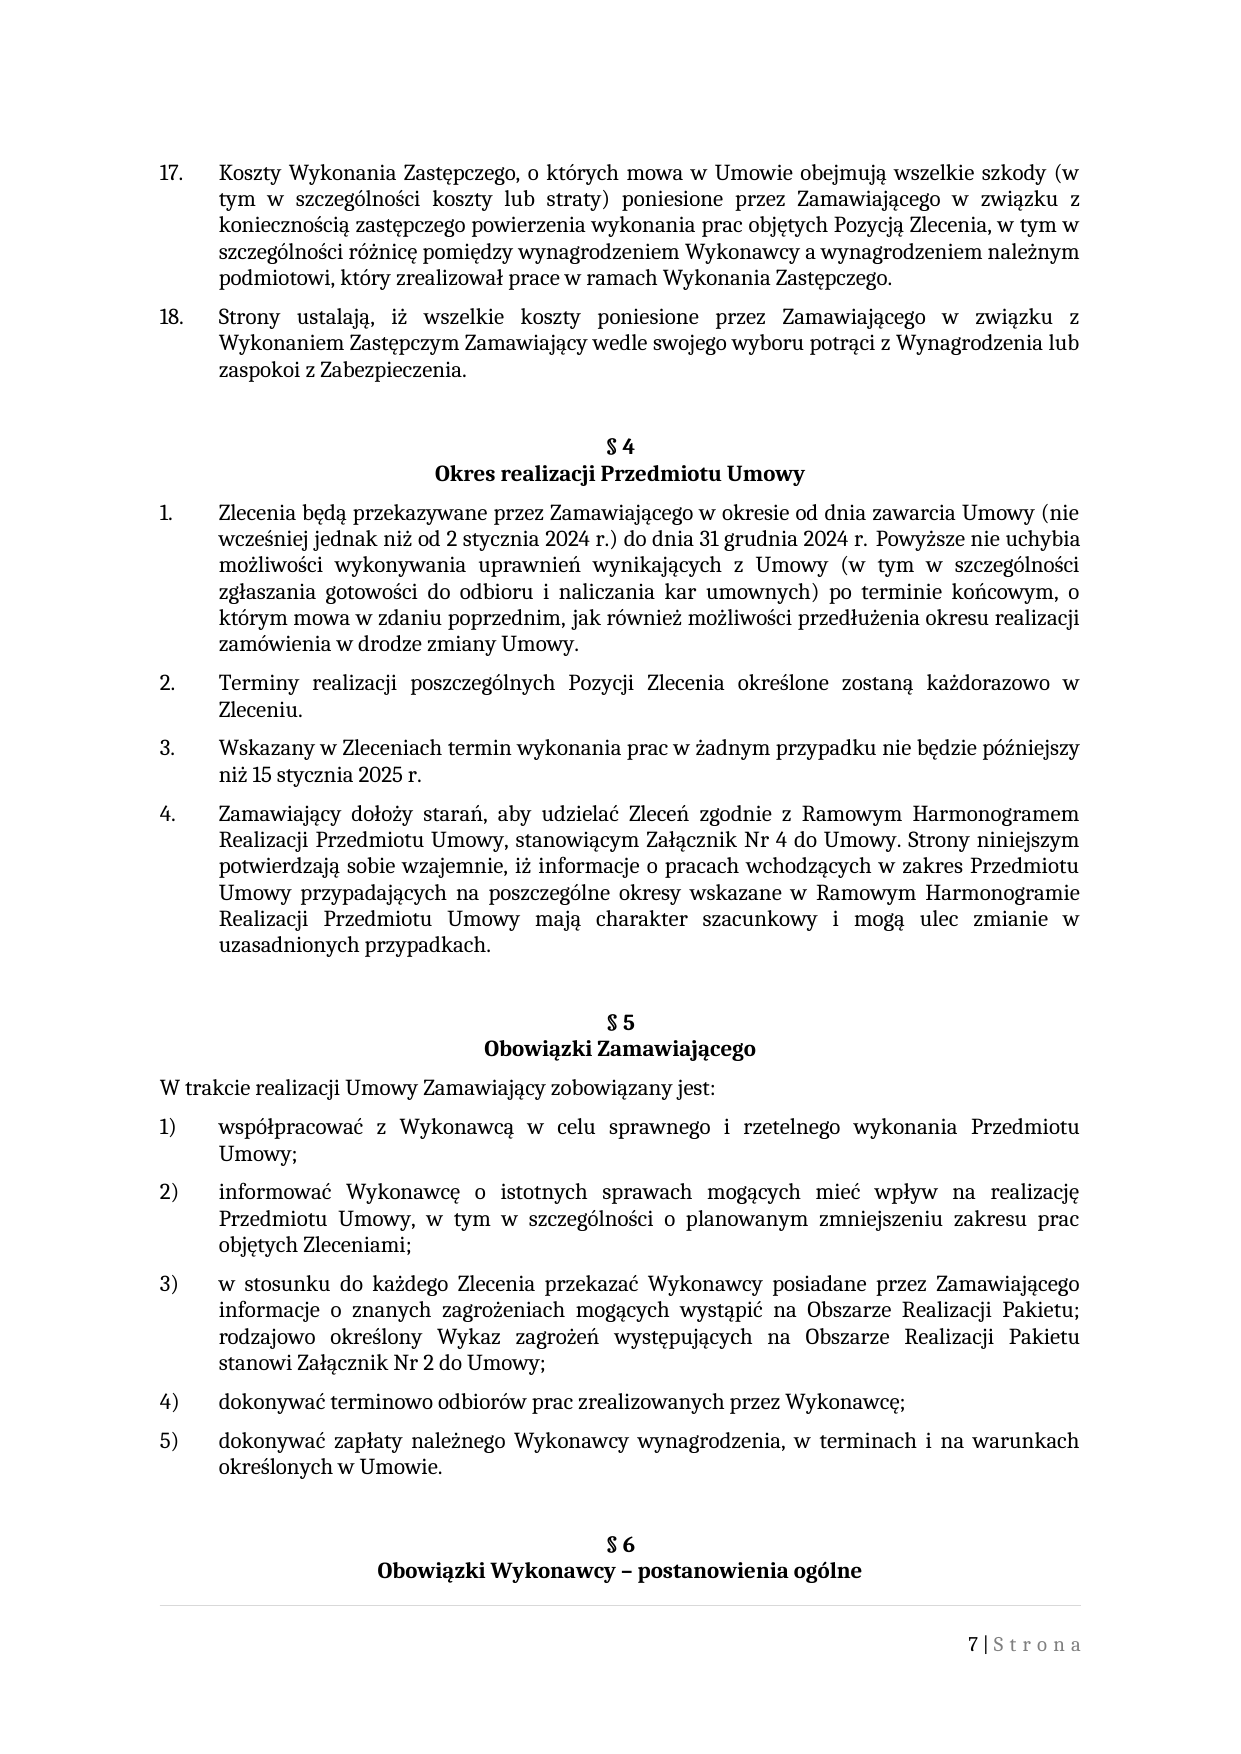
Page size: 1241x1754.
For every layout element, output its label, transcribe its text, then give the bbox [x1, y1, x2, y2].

text § 6 Obowiązki Wykonawcy – postanowienia ogólne [159, 1532, 1081, 1584]
list informować Wykonawcę o istotnych sprawach mogących mieć wpływ na realizację Przedmiotu Umowy, w tym w szczególności o planowanym zmniejszeniu zakresu prac objętych Zleceniami; [159, 1179, 1081, 1258]
text 17. Koszty Wykonania Zastępczego, o których mowa w Umowie obejmują wszelkie szkody (w tym w szczególności koszty lub straty) poniesione przez Zamawiającego w związku z koniecznością zastępczego powierzenia wykonania prac objętych Pozycją Zlecenia, w tym w szczególności różnicę pomiędzy wynagrodzeniem Wykonawcy a wynagrodzeniem należnym podmiotowi, który zrealizował prace w ramach Wykonania Zastępczego. [159, 159, 1081, 291]
list Zamawiający dołoży starań, aby udzielać Zleceń zgodnie z Ramowym Harmonogramem Realizacji Przedmiotu Umowy, stanowiącym Załącznik Nr 4 do Umowy. Strony niniejszym potwierdzają sobie wzajemnie, iż informacje o pracach wchodzących w zakres Przedmiotu Umowy przypadających na poszczególne okresy wskazane w Ramowym Harmonogramie Realizacji Przedmiotu Umowy mają charakter szacunkowy i mogą ulec zmianie w uzasadnionych przypadkach. [159, 800, 1081, 958]
text 18. Strony ustalają, iż wszelkie koszty poniesione przez Zamawiającego w związku z Wykonaniem Zastępczym Zamawiający wedle swojego wyboru potrąci z Wynagrodzenia lub zaspokoi z Zabezpieczenia. [159, 304, 1081, 383]
text § 5 Obowiązki Zamawiającego [159, 1010, 1081, 1063]
list Wskazany w Zleceniach termin wykonania prac w żadnym przypadku nie będzie późniejszy niż 15 stycznia 2025 r. [159, 735, 1081, 788]
list Terminy realizacji poszczególnych Pozycji Zlecenia określone zostaną każdorazowo w Zleceniu. [159, 670, 1081, 723]
list w stosunku do każdego Zlecenia przekazać Wykonawcy posiadane przez Zamawiającego informacje o znanych zagrożeniach mogących wystąpić na Obszarze Realizacji Pakietu; rodzajowo określony Wykaz zagrożeń występujących na Obszarze Realizacji Pakietu stanowi Załącznik Nr 2 do Umowy; [159, 1271, 1081, 1376]
list dokonywać terminowo odbiorów prac zrealizowanych przez Wykonawcę; [159, 1389, 1081, 1415]
list Zlecenia będą przekazywane przez Zamawiającego w okresie od dnia zawarcia Umowy (nie wcześniej jednak niż od 2 stycznia 2024 r.) do dnia 31 grudnia 2024 r. Powyższe nie uchybia możliwości wykonywania uprawnień wynikających z Umowy (w tym w szczególności zgłaszania gotowości do odbioru i naliczania kar umownych) po terminie końcowym, o którym mowa w zdaniu poprzednim, jak również możliwości przedłużenia okresu realizacji zamówienia w drodze zmiany Umowy. [159, 499, 1081, 657]
list współpracować z Wykonawcą w celu sprawnego i rzetelnego wykonania Przedmiotu Umowy; [159, 1114, 1081, 1167]
text § 4 Okres realizacji Przedmiotu Umowy [159, 434, 1081, 487]
list dokonywać zapłaty należnego Wykonawcy wynagrodzenia, w terminach i na warunkach określonych w Umowie. [159, 1427, 1081, 1480]
text W trakcie realizacji Umowy Zamawiający zobowiązany jest: [159, 1075, 1081, 1101]
